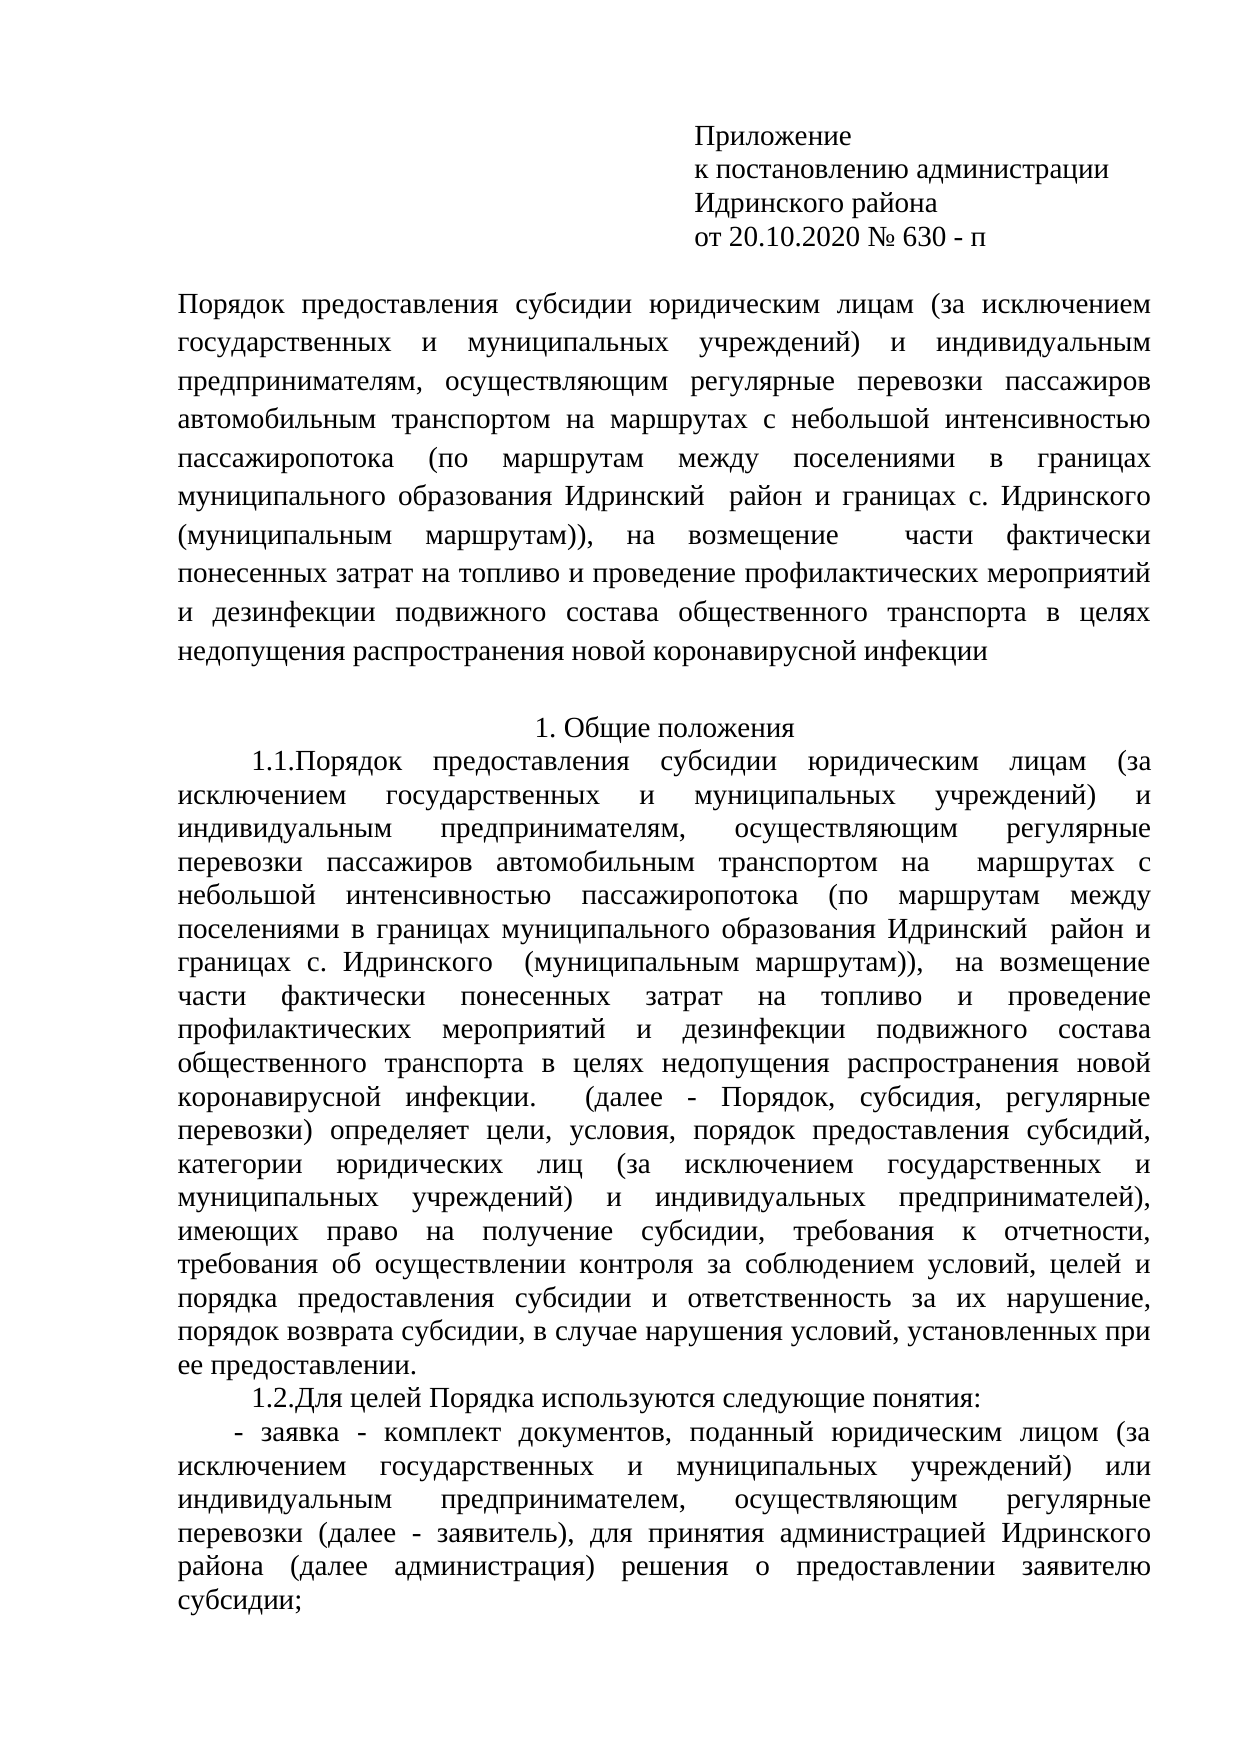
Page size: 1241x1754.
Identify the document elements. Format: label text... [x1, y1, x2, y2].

text 1.1.Порядок предоставления субсидии юридическим лицам (за исключением государственных и муниципальных учреждений) и индивидуальным предпринимателям, осуществляющим регулярные перевозки пассажиров автомобильным транспортом на маршрутах с небольшой интенсивностью пассажиропотока (по маршрутам между поселениями в границах муниципального образования Идринский район и границах с. Идринского (муниципальным маршрутам)), на возмещение части фактически понесенных затрат на топливо и проведение профилактических мероприятий и дезинфекции подвижного состава общественного транспорта в целях недопущения распространения новой коронавирусной инфекции. (далее - Порядок, субсидия, регулярные перевозки) определяет цели, условия, порядок предоставления субсидий, категории юридических лиц (за исключением государственных и муниципальных учреждений) и индивидуальных предпринимателей), имеющих право на получение субсидии, требования к отчетности, требования об осуществлении контроля за соблюдением условий, целей и порядка предоставления субсидии и ответственность за их нарушение, порядок возврата субсидии, в случае нарушения условий, установленных при ее предоставлении. [177, 743, 1152, 1381]
text 1. Общие положения [177, 710, 1152, 743]
text от 20.10.2020 № 630 - п [694, 219, 1152, 252]
text Идринского района [694, 185, 1152, 219]
text к постановлению администрации [694, 152, 1152, 185]
text Порядок предоставления субсидии юридическим лицам (за исключением государственных и муниципальных учреждений) и индивидуальным предпринимателям, осуществляющим регулярные перевозки пассажиров автомобильным транспортом на маршрутах с небольшой интенсивностью пассажиропотока (по маршрутам между поселениями в границах муниципального образования Идринский район и границах с. Идринского (муниципальным маршрутам)), на возмещение части фактически понесенных затрат на топливо и проведение профилактических мероприятий и дезинфекции подвижного состава общественного транспорта в целях недопущения распространения новой коронавирусной инфекции [177, 286, 1152, 666]
text Приложение [694, 118, 1152, 152]
text - заявка - комплект документов, поданный юридическим лицом (за исключением государственных и муниципальных учреждений) или индивидуальным предпринимателем, осуществляющим регулярные перевозки (далее - заявитель), для принятия администрацией Идринского района (далее администрация) решения о предоставлении заявителю субсидии; [177, 1414, 1152, 1615]
text 1.2.Для целей Порядка используются следующие понятия: [177, 1381, 1152, 1414]
